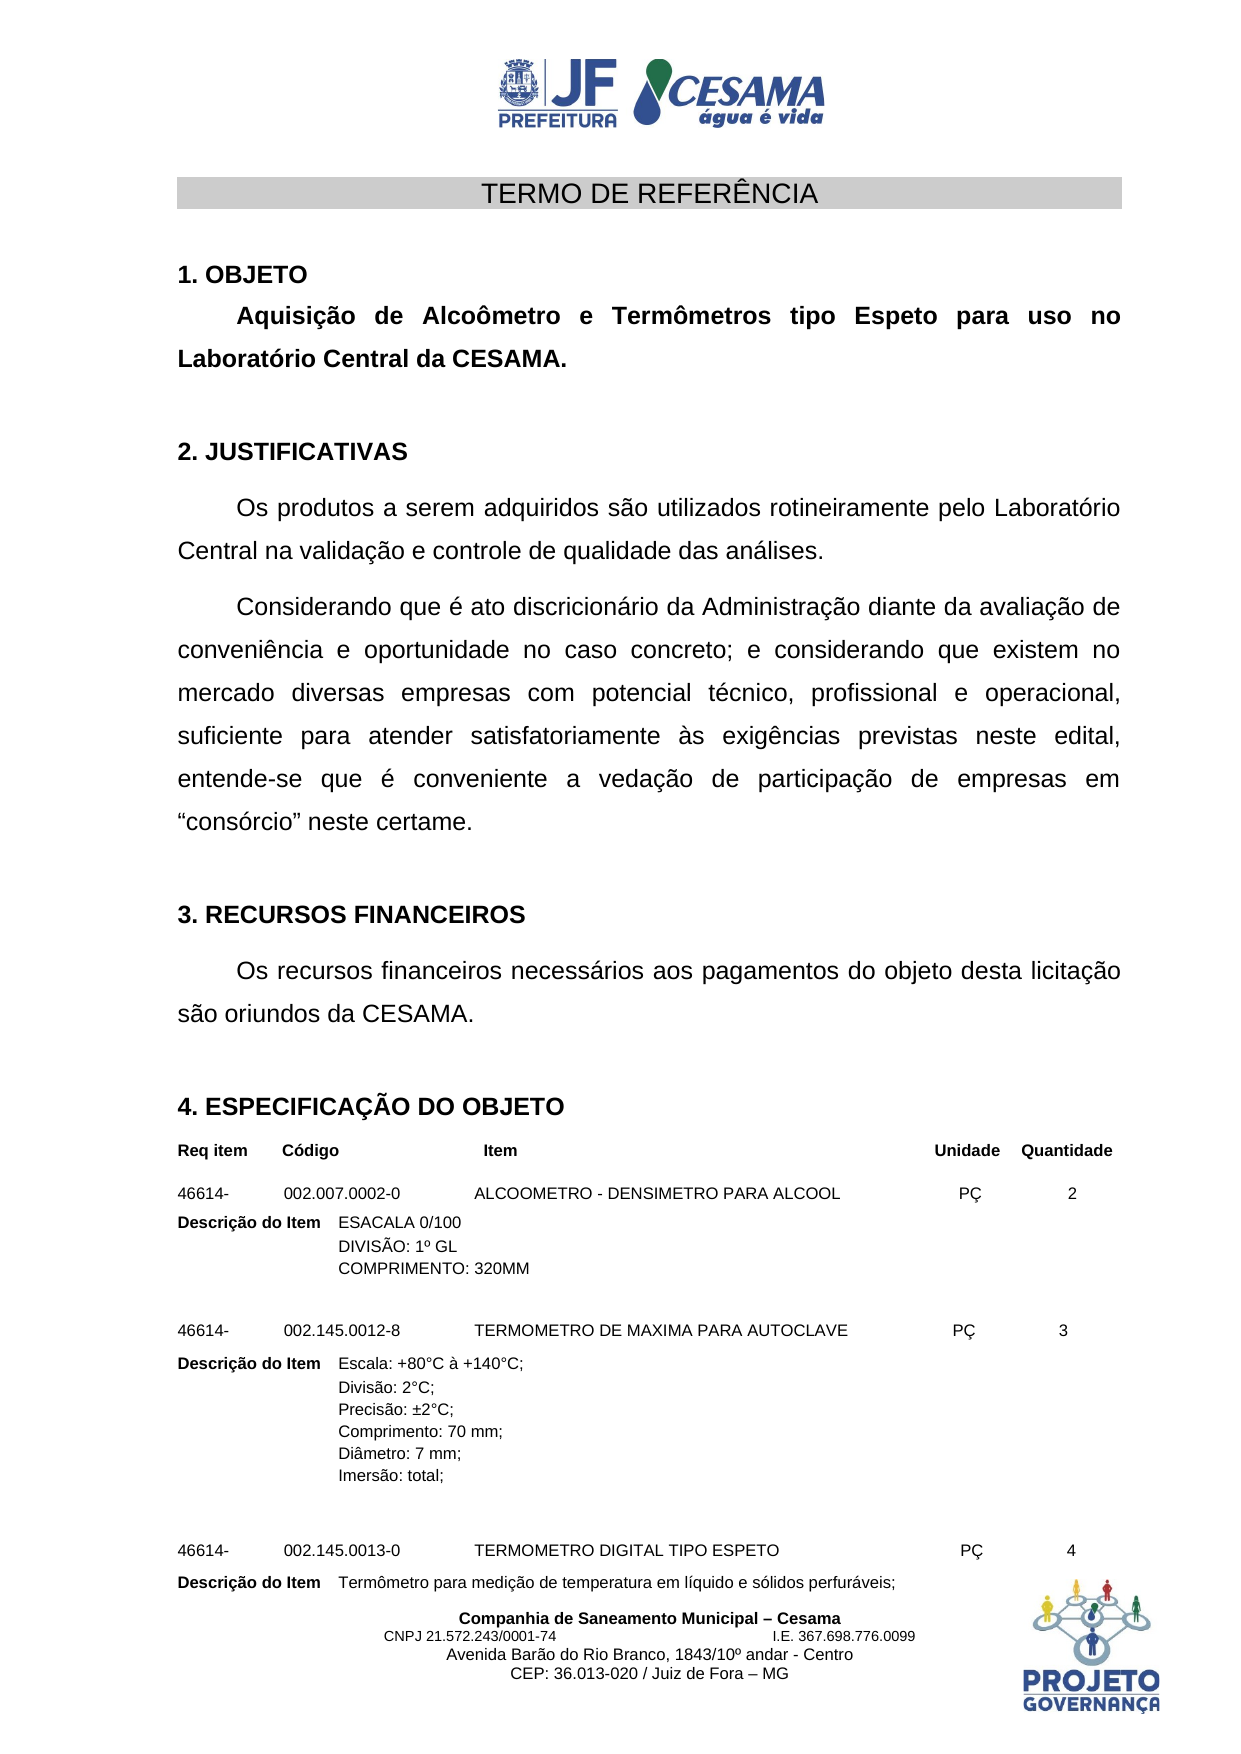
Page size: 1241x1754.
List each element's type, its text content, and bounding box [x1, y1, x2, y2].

text 46614- 002.145.0013-0 TERMOMETRO DIGITAL TIPO ESPETO PÇ 4 [177, 1530, 1122, 1563]
text TERMO DE REFERÊNCIA [177, 177, 1122, 209]
text Descrição do Item Escala: +80°C à +140°C; [177, 1350, 1122, 1375]
picture [1023, 1579, 1160, 1714]
text Os produtos a serem adquiridos são utilizados rotineiramente pelo Laboratório Central na validação e controle de qualidade das análises. [177, 493, 1122, 564]
text Divisão: 2°C; [177, 1381, 1122, 1397]
text 46614- 002.145.0012-8 TERMOMETRO DE MAXIMA PARA AUTOCLAVE PÇ 3 [177, 1311, 1122, 1343]
text 46614- 002.007.0002-0 ALCOOMETRO - DENSIMETRO PARA ALCOOL PÇ 2 [177, 1185, 1122, 1203]
text Os recursos financeiros necessários aos pagamentos do objeto desta licitação são oriundos da CESAMA. [177, 956, 1122, 1028]
text 4. ESPECIFICAÇÃO DO OBJETO [177, 1092, 1122, 1121]
text Considerando que é ato discricionário da Administração diante da avaliação de conveniência e oportunidade no caso concreto; e considerando que existem no mercado diversas empresas com potencial técnico, profissional e operacional, suficiente para atender satisfatoriamente às exigências previstas neste edital, entende-se que é conveniente a vedação de participação de empresas em “consórcio” neste certame. [177, 591, 1122, 836]
text Req item Código Item Unidade Quantidade [177, 1135, 1122, 1161]
text Diâmetro: 7 mm; [177, 1447, 1122, 1462]
text Precisão: ±2°C; [177, 1403, 1122, 1418]
text 3. RECURSOS FINANCEIROS [177, 900, 1122, 929]
text Descrição do Item Termômetro para medição de temperatura em líquido e sólidos perfuráveis; [177, 1569, 1122, 1594]
text Aquisição de Alcoômetro e Termômetros tipo Espeto para uso no Laboratório Central da CESAMA. [177, 301, 1122, 373]
text Descrição do Item ESACALA 0/100 [177, 1209, 1122, 1234]
text Imersão: total; [177, 1469, 1122, 1484]
picture [497, 59, 825, 128]
text 2. JUSTIFICATIVAS [177, 437, 1122, 466]
text 1. OBJETO [177, 259, 1122, 288]
text COMPRIMENTO: 320MM [177, 1262, 1122, 1278]
text DIVISÃO: 1º GL [177, 1240, 1122, 1256]
text Comprimento: 70 mm; [177, 1425, 1122, 1440]
